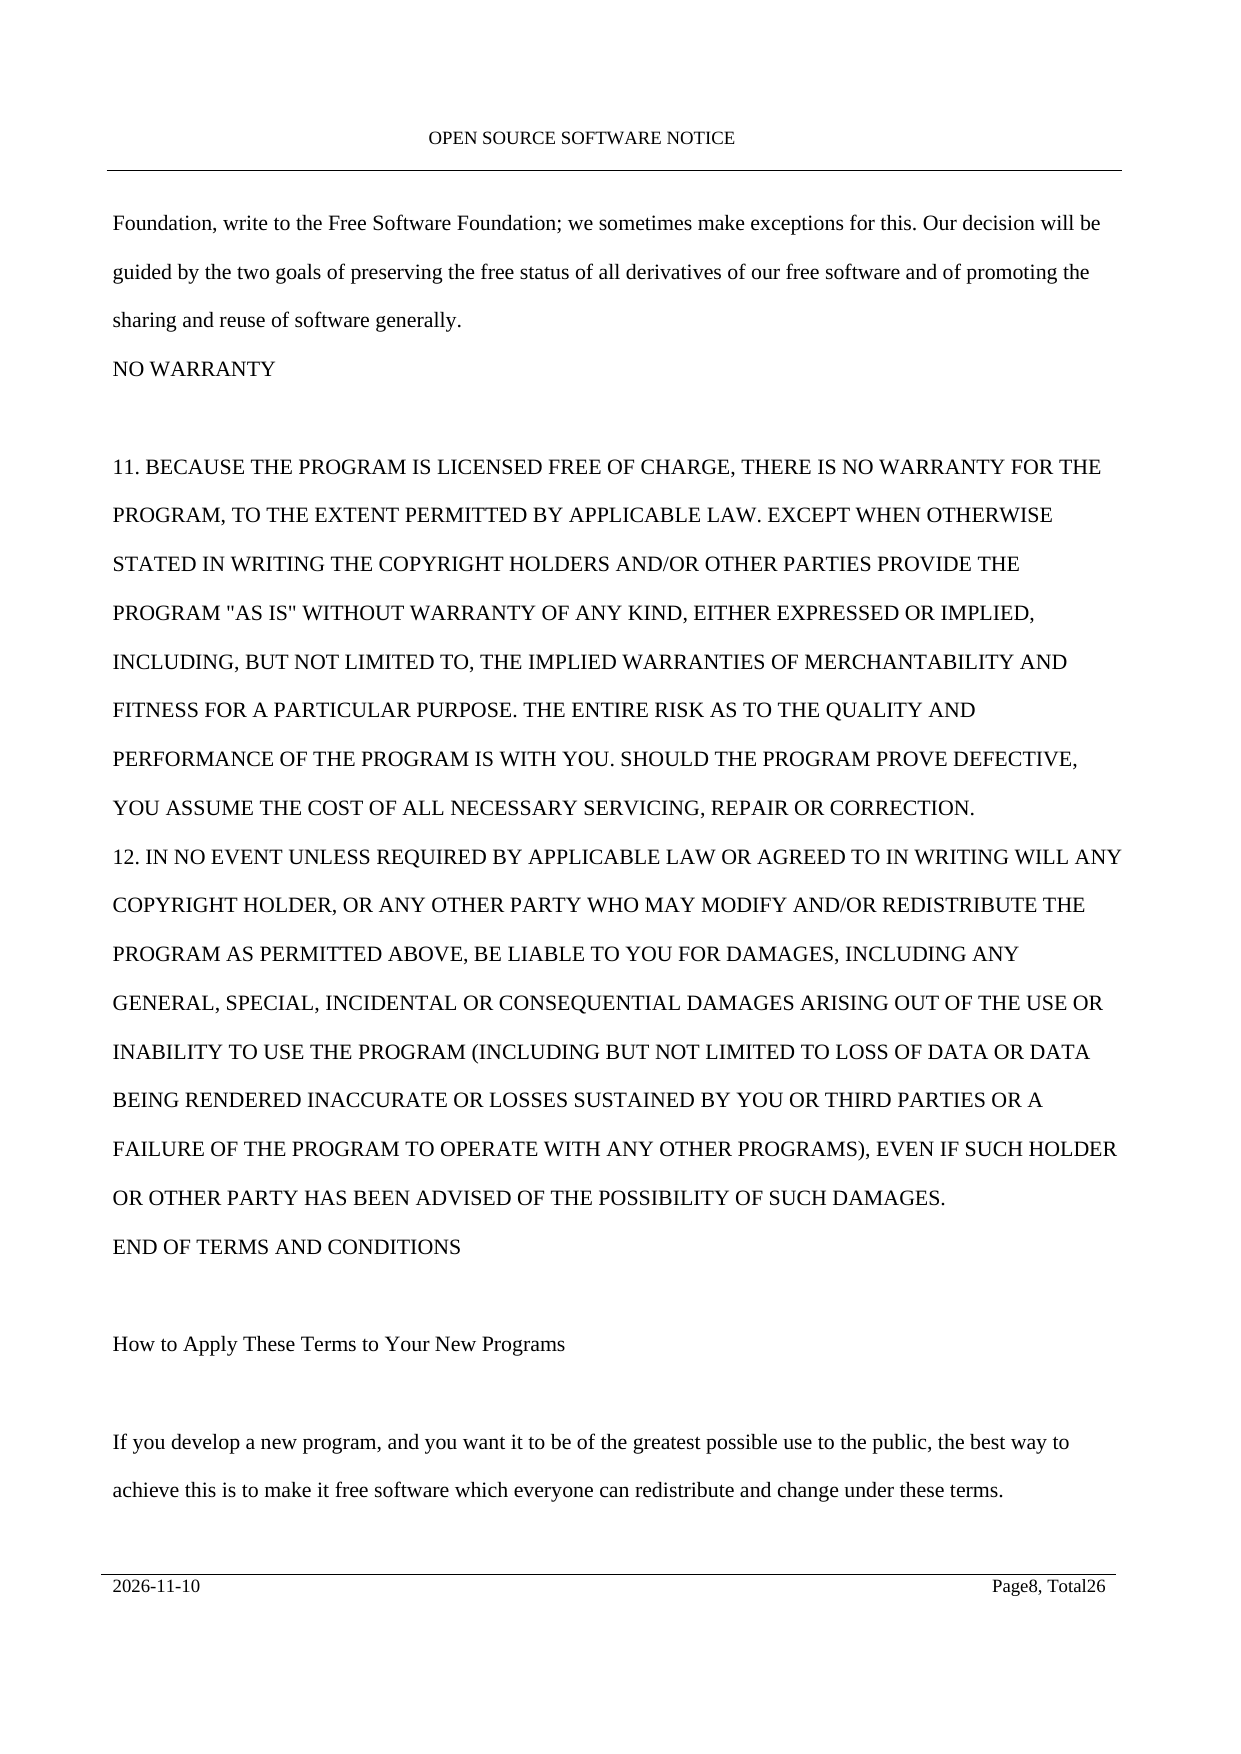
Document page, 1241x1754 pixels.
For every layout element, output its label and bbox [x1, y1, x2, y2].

text [112, 206, 1128, 1506]
